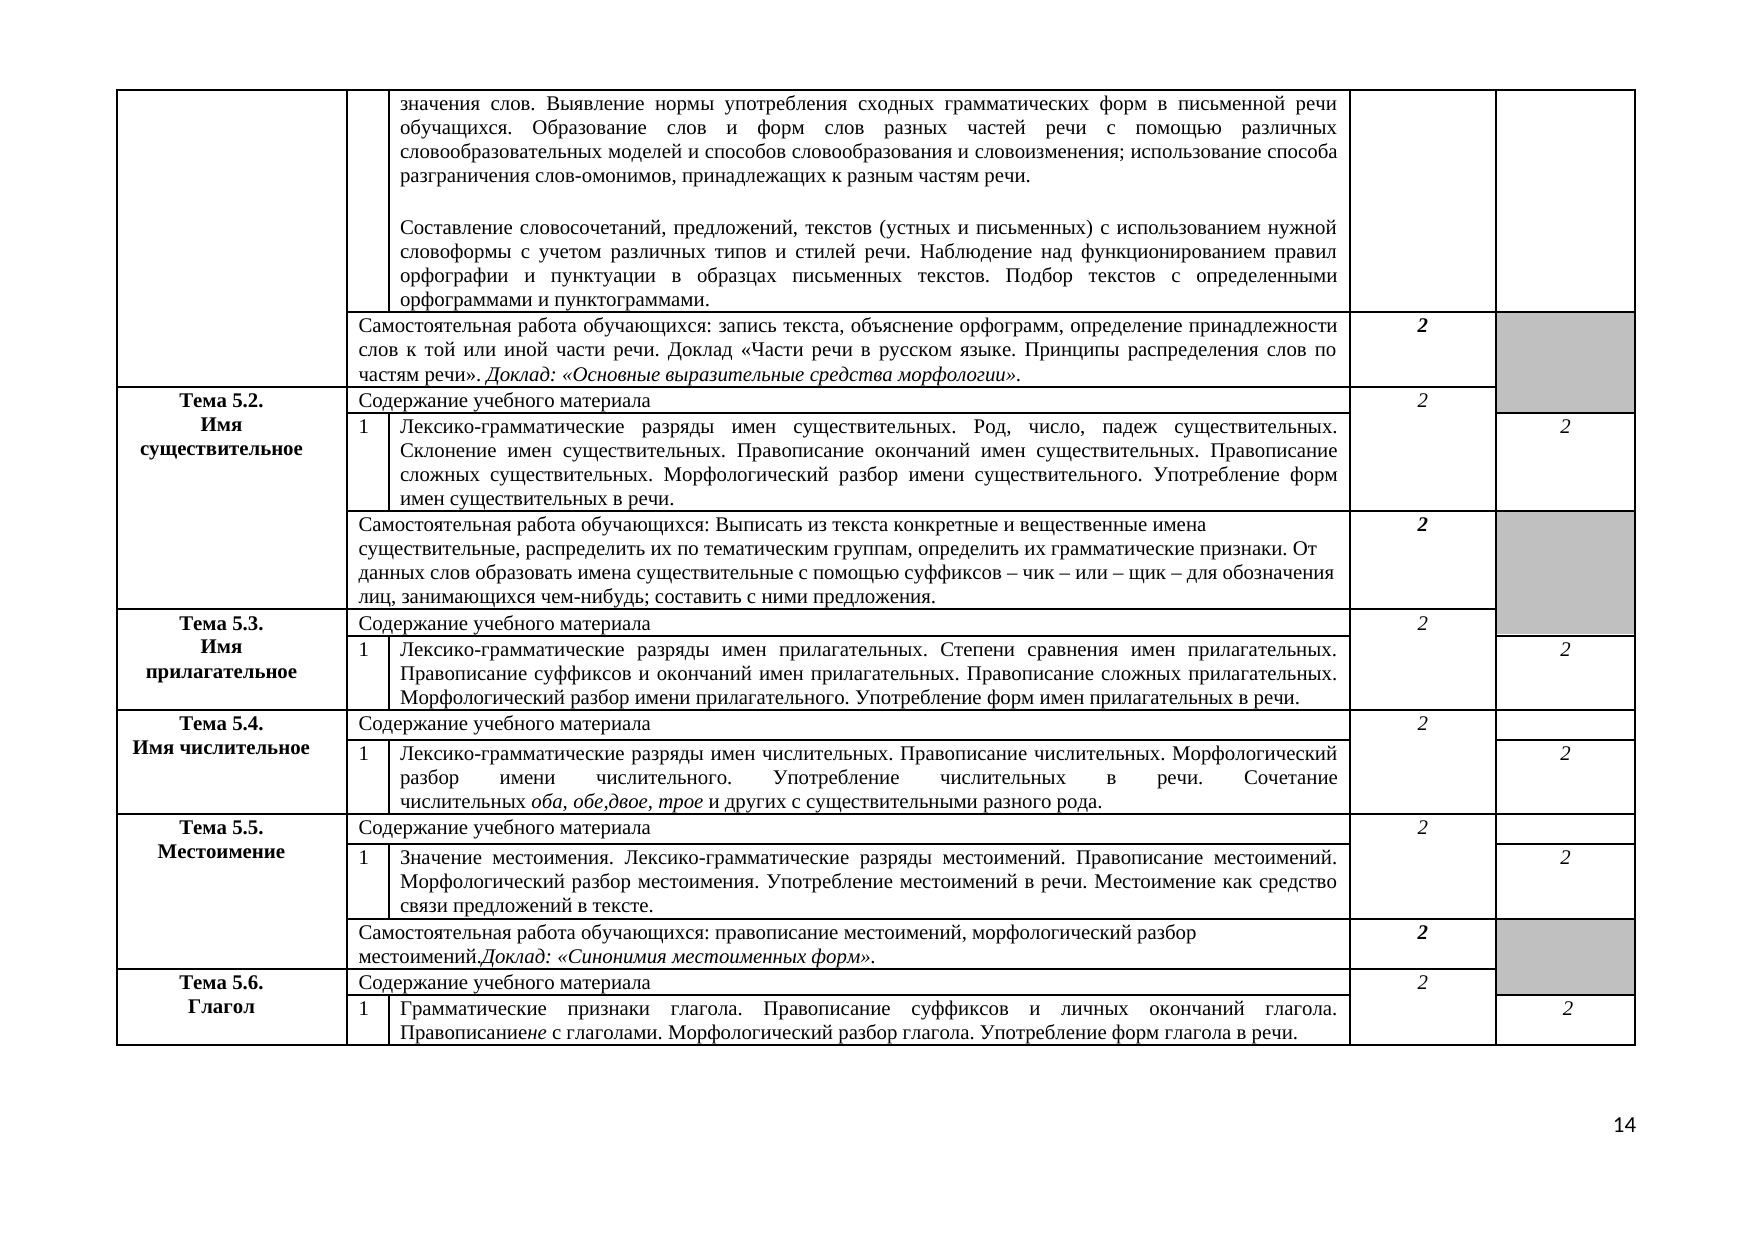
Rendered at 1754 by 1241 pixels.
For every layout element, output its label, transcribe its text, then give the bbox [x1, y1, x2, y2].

table_cell Лексико-грамматические разряды имен числительных. Правописание числительных. Морфологический разбор имени числительного. Употребление числительных в речи. Сочетание числительных оба, обе,двое, трое и других с существительными разного рода. [390, 741, 1349, 813]
table_cell Лексико-грамматические разряды имен прилагательных. Степени сравнения имен прилагательных. Правописание суффиксов и окончаний имен прилагательных. Правописание сложных прилагательных. Морфологический разбор имени прилагательного. Употребление форм имен прилагательных в речи. [390, 637, 1349, 709]
table_cell 1 [348, 996, 388, 1044]
table_cell Тема 5.6. Глагол [118, 970, 346, 1044]
table_cell Самостоятельная работа обучающихся: запись текста, объяснение орфограмм, определение принадлежности слов к той или иной части речи. Доклад «Части речи в русском языке. Принципы распределения слов по частям речи». Доклад: «Основные выразительные средства морфологии». [348, 313, 1349, 386]
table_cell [390, 91, 1349, 311]
table_cell 1 [348, 414, 388, 510]
table_cell Тема 5.4. Имя числительное [118, 711, 346, 813]
table_cell 1 [348, 91, 388, 311]
table_cell 2 [1497, 996, 1634, 1044]
table_cell [1497, 920, 1634, 994]
table_cell 2 [1351, 610, 1495, 709]
table_cell 2 [1497, 91, 1634, 311]
table_cell 2 [1497, 845, 1634, 917]
table_cell 2 [1351, 970, 1495, 1044]
table_cell [1497, 512, 1634, 634]
table_cell Самостоятельная работа обучающихся: Выписать из текста конкретные и вещественные имена существительные, распределить их по тематическим группам, определить их грамматические признаки. От данных слов образовать имена существительные с помощью суффиксов – чик – или – щик – для обозначения лиц, занимающихся чем-нибудь; составить с ними предложения. [348, 512, 1349, 608]
table_cell Тема 5.5. Местоимение [118, 815, 346, 968]
table_cell Тема 5.2. Имя существительное [118, 388, 346, 608]
table_cell 2 [1497, 637, 1634, 709]
table_cell 2 [1351, 313, 1495, 386]
table_cell Грамматические признаки глагола. Правописание суффиксов и личных окончаний глагола. Правописаниене с глаголами. Морфологический разбор глагола. Употребление форм глагола в речи. [390, 996, 1349, 1044]
table_cell Содержание учебного материала [348, 970, 1349, 994]
table_cell [1497, 815, 1634, 843]
table_cell Содержание учебного материала [348, 610, 1349, 634]
table_cell Значение местоимения. Лексико-грамматические разряды местоимений. Правописание местоимений. Морфологический разбор местоимения. Употребление местоимений в речи. Местоимение как средство связи предложений в тексте. [390, 845, 1349, 917]
table_cell Содержание учебного материала [348, 711, 1349, 739]
table_cell Лексико-грамматические разряды имен существительных. Род, число, падеж существительных. Склонение имен существительных. Правописание окончаний имен существительных. Правописание сложных существительных. Морфологический разбор имени существительного. Употребление форм имен существительных в речи. [390, 414, 1349, 510]
table_cell 2 [1351, 512, 1495, 608]
table_cell [1497, 711, 1634, 739]
table_cell [1497, 313, 1634, 412]
table_cell 2 [1351, 388, 1495, 510]
table_cell 2 [1351, 815, 1495, 917]
table_cell 2 [1497, 414, 1634, 510]
table_cell Тема 5.3. Имя прилагательное [118, 610, 346, 709]
table_cell 1 [348, 637, 388, 709]
table_cell 2 [1351, 711, 1495, 813]
table_cell Самостоятельная работа обучающихся: правописание местоимений, морфологический разбор местоимений.Доклад: «Синонимия местоименных форм». [348, 920, 1349, 968]
table_cell Содержание учебного материала [348, 388, 1349, 412]
table_cell 2 [1351, 920, 1495, 968]
table_cell Содержание учебного материала [348, 815, 1349, 843]
table_cell 1 [348, 741, 388, 813]
table_cell 1 [348, 845, 388, 917]
table_cell 2 [1497, 741, 1634, 813]
